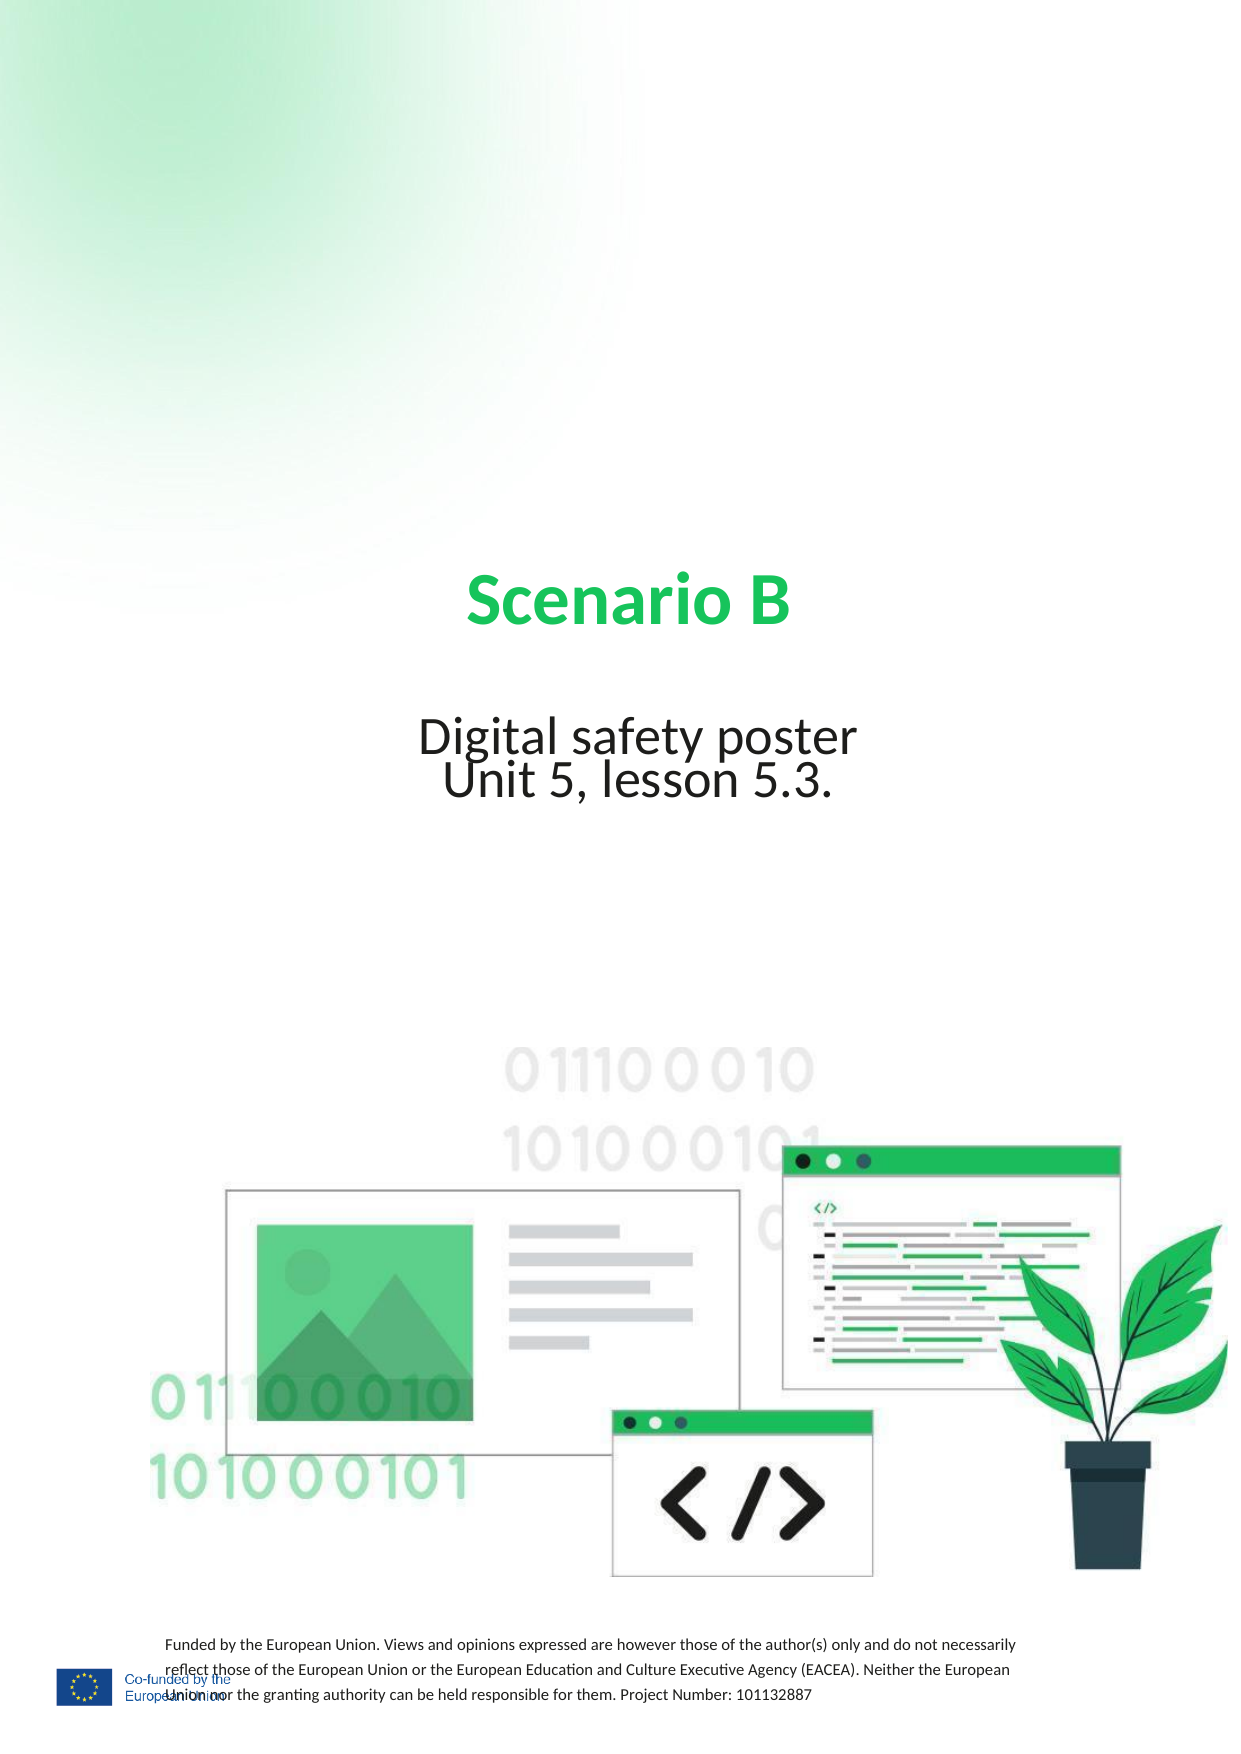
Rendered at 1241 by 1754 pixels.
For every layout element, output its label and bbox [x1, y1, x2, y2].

picture [150, 1047, 1228, 1577]
picture [0, 0, 656, 718]
picture [44, 1646, 260, 1730]
